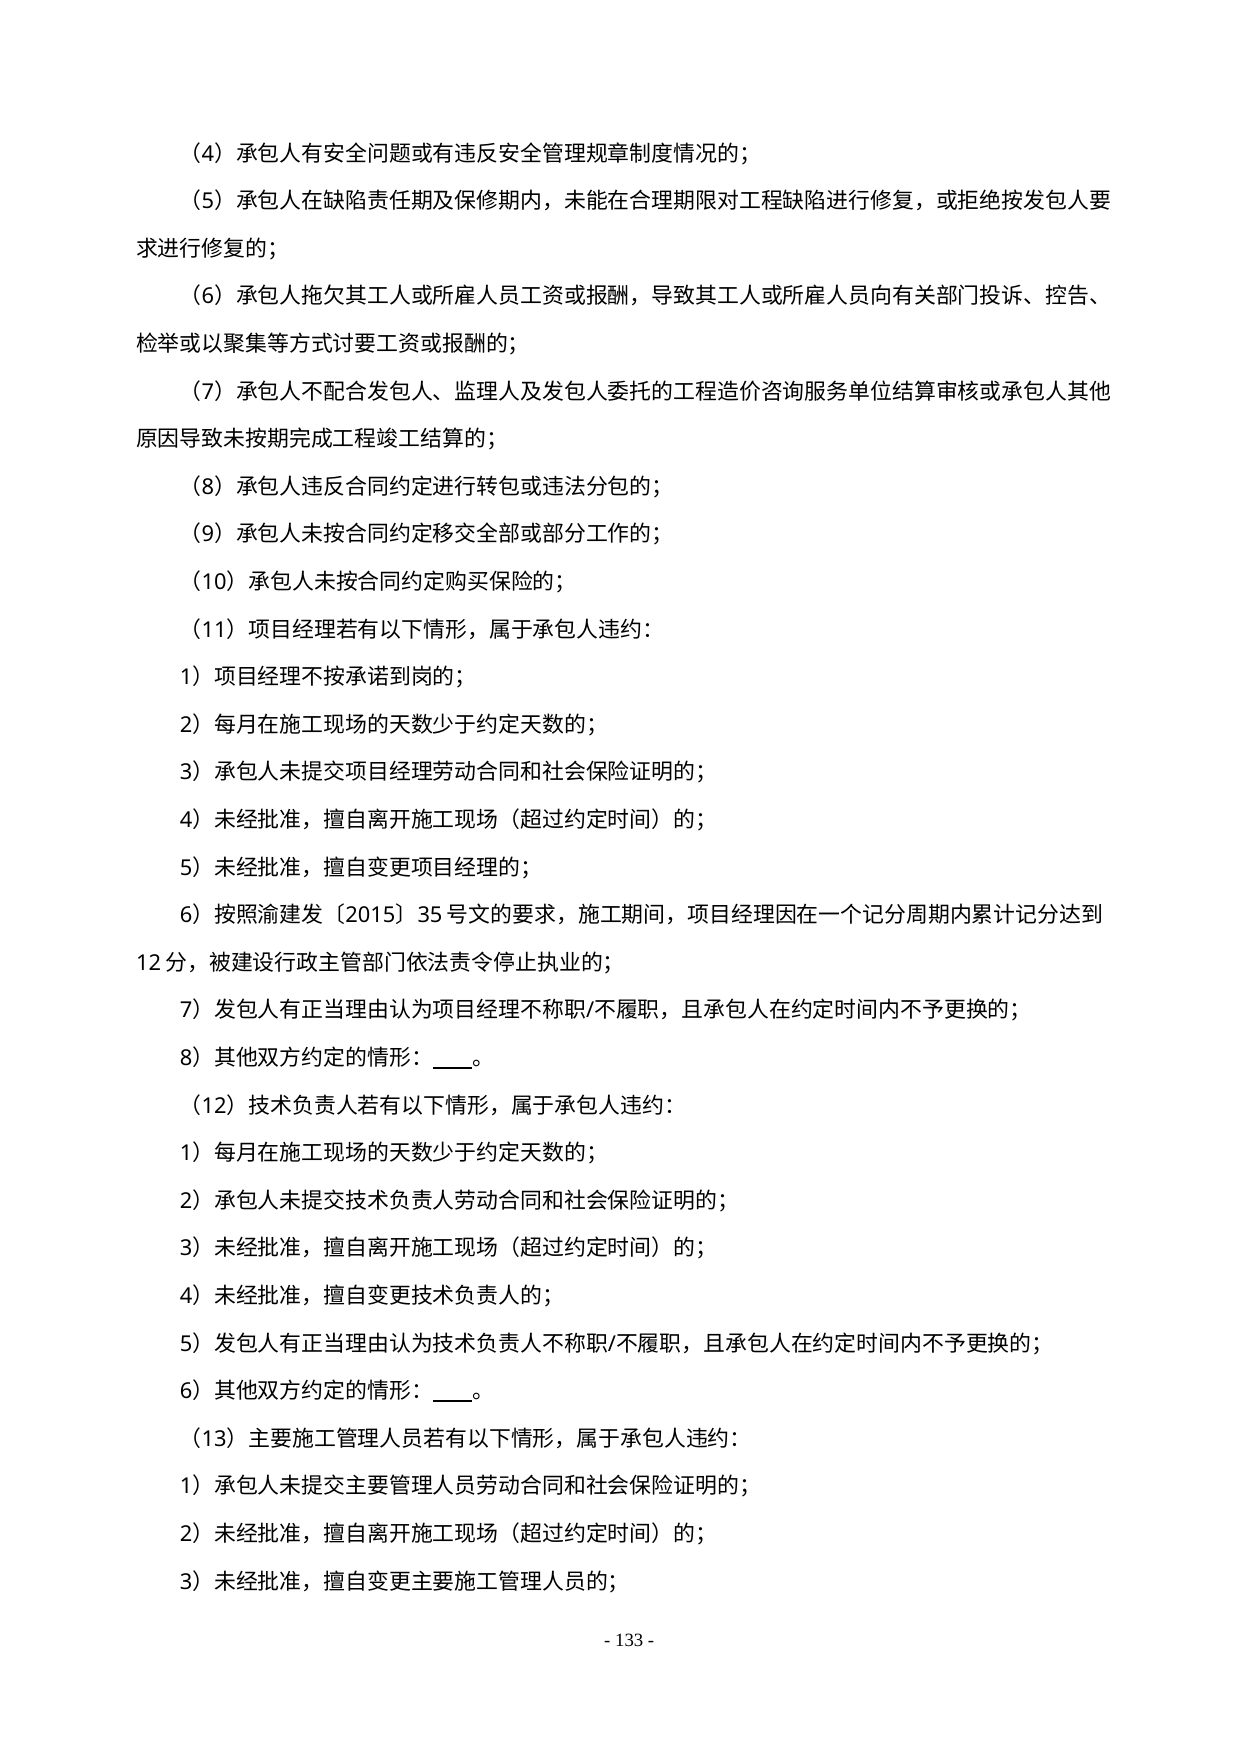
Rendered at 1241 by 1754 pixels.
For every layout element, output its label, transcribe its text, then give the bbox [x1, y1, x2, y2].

text 4）未经批准，擅自离开施工现场（超过约定时间）的； [136, 802, 1122, 834]
text 6）按照渝建发〔2015〕35号文的要求，施工期间，项目经理因在一个记分周期内累计记分达到12分，被建设行政主管部门依法责令停止执业的； [136, 897, 1122, 977]
text 3）承包人未提交项目经理劳动合同和社会保险证明的； [136, 754, 1122, 786]
text 3）未经批准，擅自离开施工现场（超过约定时间）的； [136, 1230, 1122, 1262]
text 3）未经批准，擅自变更主要施工管理人员的； [136, 1564, 1122, 1595]
text 1）每月在施工现场的天数少于约定天数的； [136, 1135, 1122, 1167]
text （9）承包人未按合同约定移交全部或部分工作的； [136, 516, 1122, 548]
text 6）其他双方约定的情形： 。 [136, 1373, 1122, 1405]
text （8）承包人违反合同约定进行转包或违法分包的； [136, 469, 1122, 501]
text （4）承包人有安全问题或有违反安全管理规章制度情况的； [136, 136, 1122, 168]
text 1）承包人未提交主要管理人员劳动合同和社会保险证明的； [136, 1468, 1122, 1500]
text （11）项目经理若有以下情形，属于承包人违约： [136, 612, 1122, 643]
text （7）承包人不配合发包人、监理人及发包人委托的工程造价咨询服务单位结算审核或承包人其他原因导致未按期完成工程竣工结算的； [136, 374, 1122, 453]
text （13）主要施工管理人员若有以下情形，属于承包人违约： [136, 1421, 1122, 1453]
text （6）承包人拖欠其工人或所雇人员工资或报酬，导致其工人或所雇人员向有关部门投诉、控告、检举或以聚集等方式讨要工资或报酬的； [136, 278, 1122, 358]
text 1）项目经理不按承诺到岗的； [136, 659, 1122, 691]
text 7）发包人有正当理由认为项目经理不称职/不履职，且承包人在约定时间内不予更换的； [136, 992, 1122, 1024]
text （5）承包人在缺陷责任期及保修期内，未能在合理期限对工程缺陷进行修复，或拒绝按发包人要求进行修复的； [136, 183, 1122, 263]
text 8）其他双方约定的情形： 。 [136, 1040, 1122, 1072]
text （12）技术负责人若有以下情形，属于承包人违约： [136, 1088, 1122, 1119]
text 5）发包人有正当理由认为技术负责人不称职/不履职，且承包人在约定时间内不予更换的； [136, 1326, 1122, 1357]
text （10）承包人未按合同约定购买保险的； [136, 564, 1122, 596]
text 2）未经批准，擅自离开施工现场（超过约定时间）的； [136, 1516, 1122, 1548]
text 5）未经批准，擅自变更项目经理的； [136, 849, 1122, 881]
text 2）承包人未提交技术负责人劳动合同和社会保险证明的； [136, 1183, 1122, 1214]
text 2）每月在施工现场的天数少于约定天数的； [136, 707, 1122, 738]
text 4）未经批准，擅自变更技术负责人的； [136, 1278, 1122, 1310]
